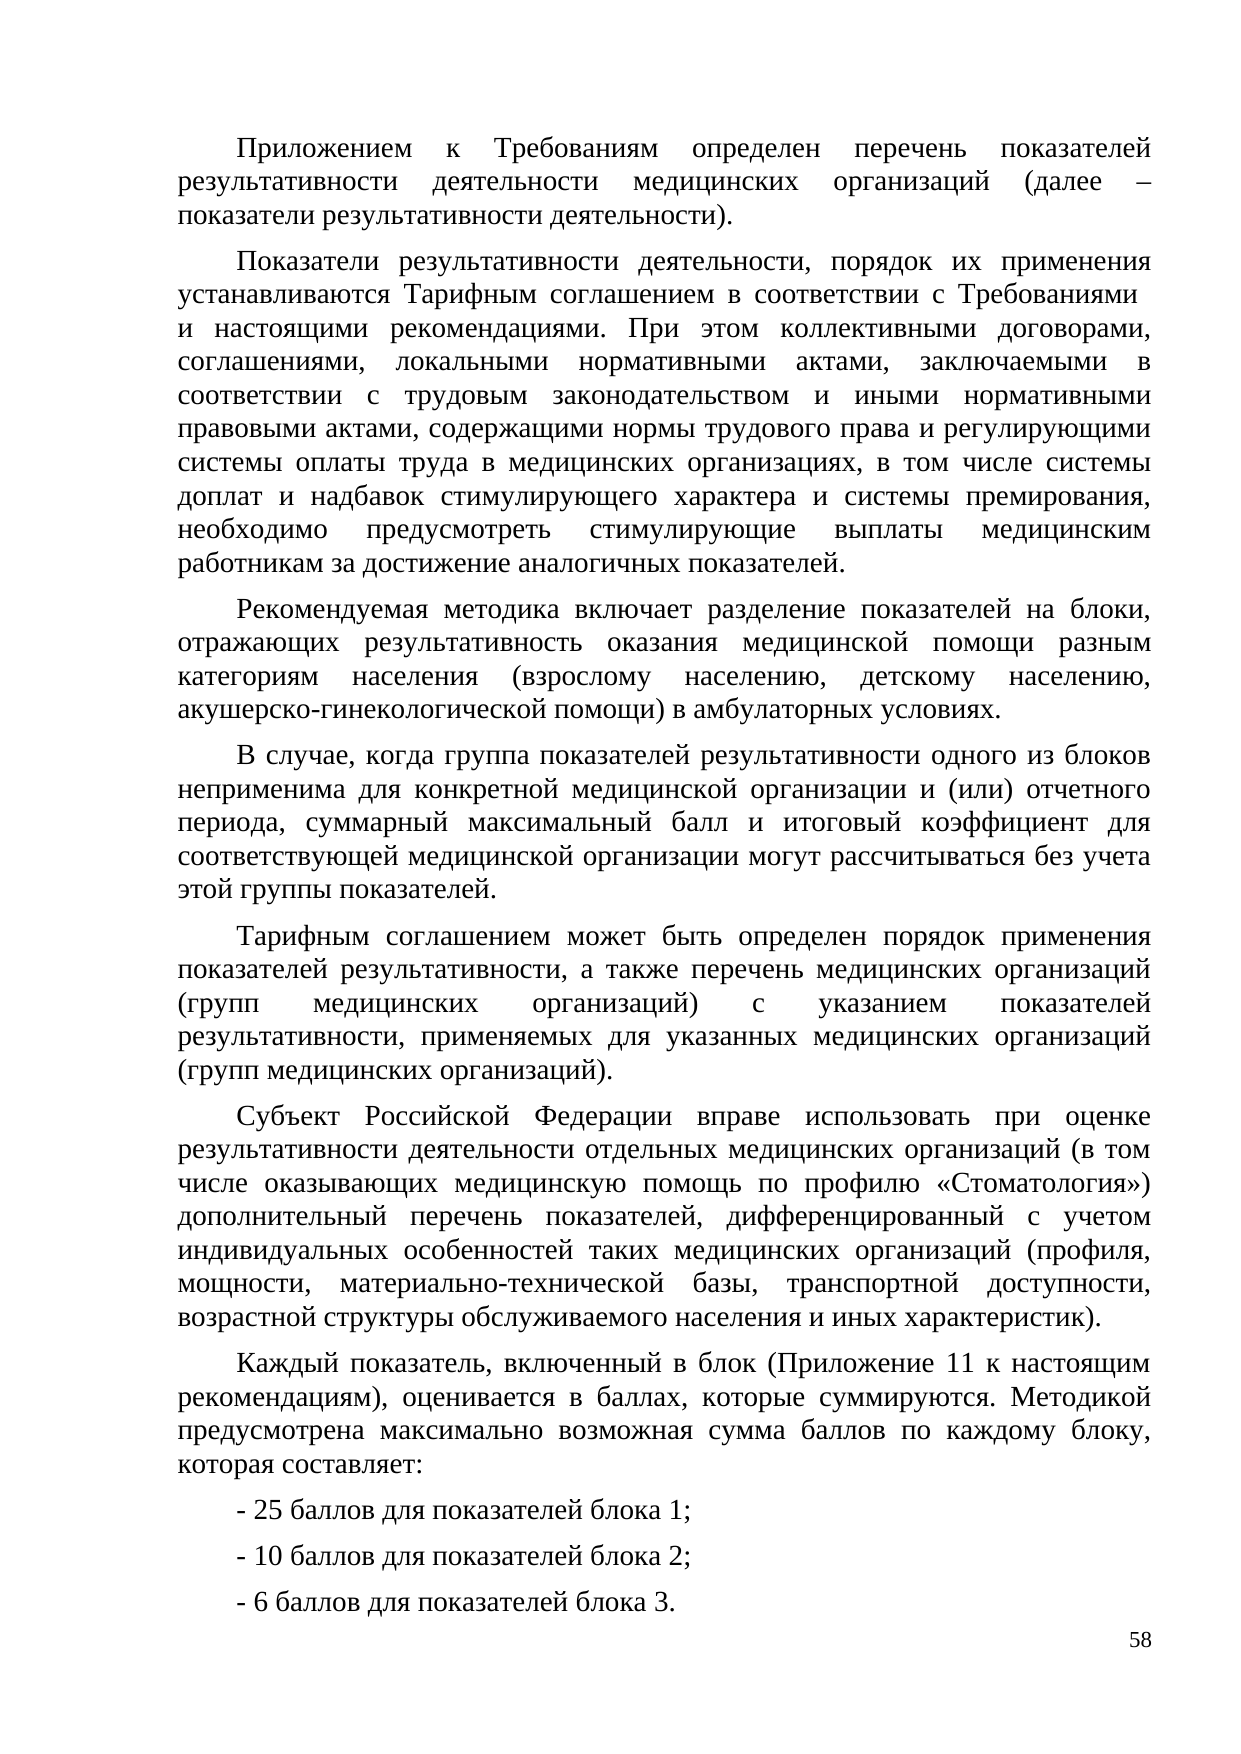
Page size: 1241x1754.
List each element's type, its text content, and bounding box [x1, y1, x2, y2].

text Тарифным соглашением может быть определен порядок применения показателей результативности, а также перечень медицинских организаций (групп медицинских организаций) с указанием показателей результативности, применяемых для указанных медицинских организаций (групп медицинских организаций). [177, 918, 1152, 1085]
text Рекомендуемая методика включает разделение показателей на блоки, отражающих результативность оказания медицинской помощи разным категориям населения (взрослому населению, детскому населению, акушерско-гинекологической помощи) в амбулаторных условиях. [177, 591, 1152, 725]
text - 25 баллов для показателей блока 1; [177, 1492, 1152, 1525]
text Субъект Российской Федерации вправе использовать при оценке результативности деятельности отдельных медицинских организаций (в том числе оказывающих медицинскую помощь по профилю «Стоматология») дополнительный перечень показателей, дифференцированный с учетом индивидуальных особенностей таких медицинских организаций (профиля, мощности, материально-технической базы, транспортной доступности, возрастной структуры обслуживаемого населения и иных характеристик). [177, 1098, 1152, 1333]
text Каждый показатель, включенный в блок (Приложение 11 к настоящим рекомендациям), оценивается в баллах, которые суммируются. Методикой предусмотрена максимально возможная сумма баллов по каждому блоку, которая составляет: [177, 1345, 1152, 1479]
text В случае, когда группа показателей результативности одного из блоков неприменима для конкретной медицинской организации и (или) отчетного периода, суммарный максимальный балл и итоговый коэффициент для соответствующей медицинской организации могут рассчитываться без учета этой группы показателей. [177, 737, 1152, 905]
text Приложением к Требованиям определен перечень показателей результативности деятельности медицинских организаций (далее – показатели результативности деятельности). [177, 130, 1152, 230]
text - 10 баллов для показателей блока 2; [177, 1538, 1152, 1571]
text Показатели результативности деятельности, порядок их применения устанавливаются Тарифным соглашением в соответствии с Требованиями и настоящими рекомендациями. При этом коллективными договорами, соглашениями, локальными нормативными актами, заключаемыми в соответствии с трудовым законодательством и иными нормативными правовыми актами, содержащими нормы трудового права и регулирующими системы оплаты труда в медицинских организациях, в том числе системы доплат и надбавок стимулирующего характера и системы премирования, необходимо предусмотреть стимулирующие выплаты медицинским работникам за достижение аналогичных показателей. [177, 243, 1152, 578]
text - 6 баллов для показателей блока 3. [177, 1584, 1152, 1617]
